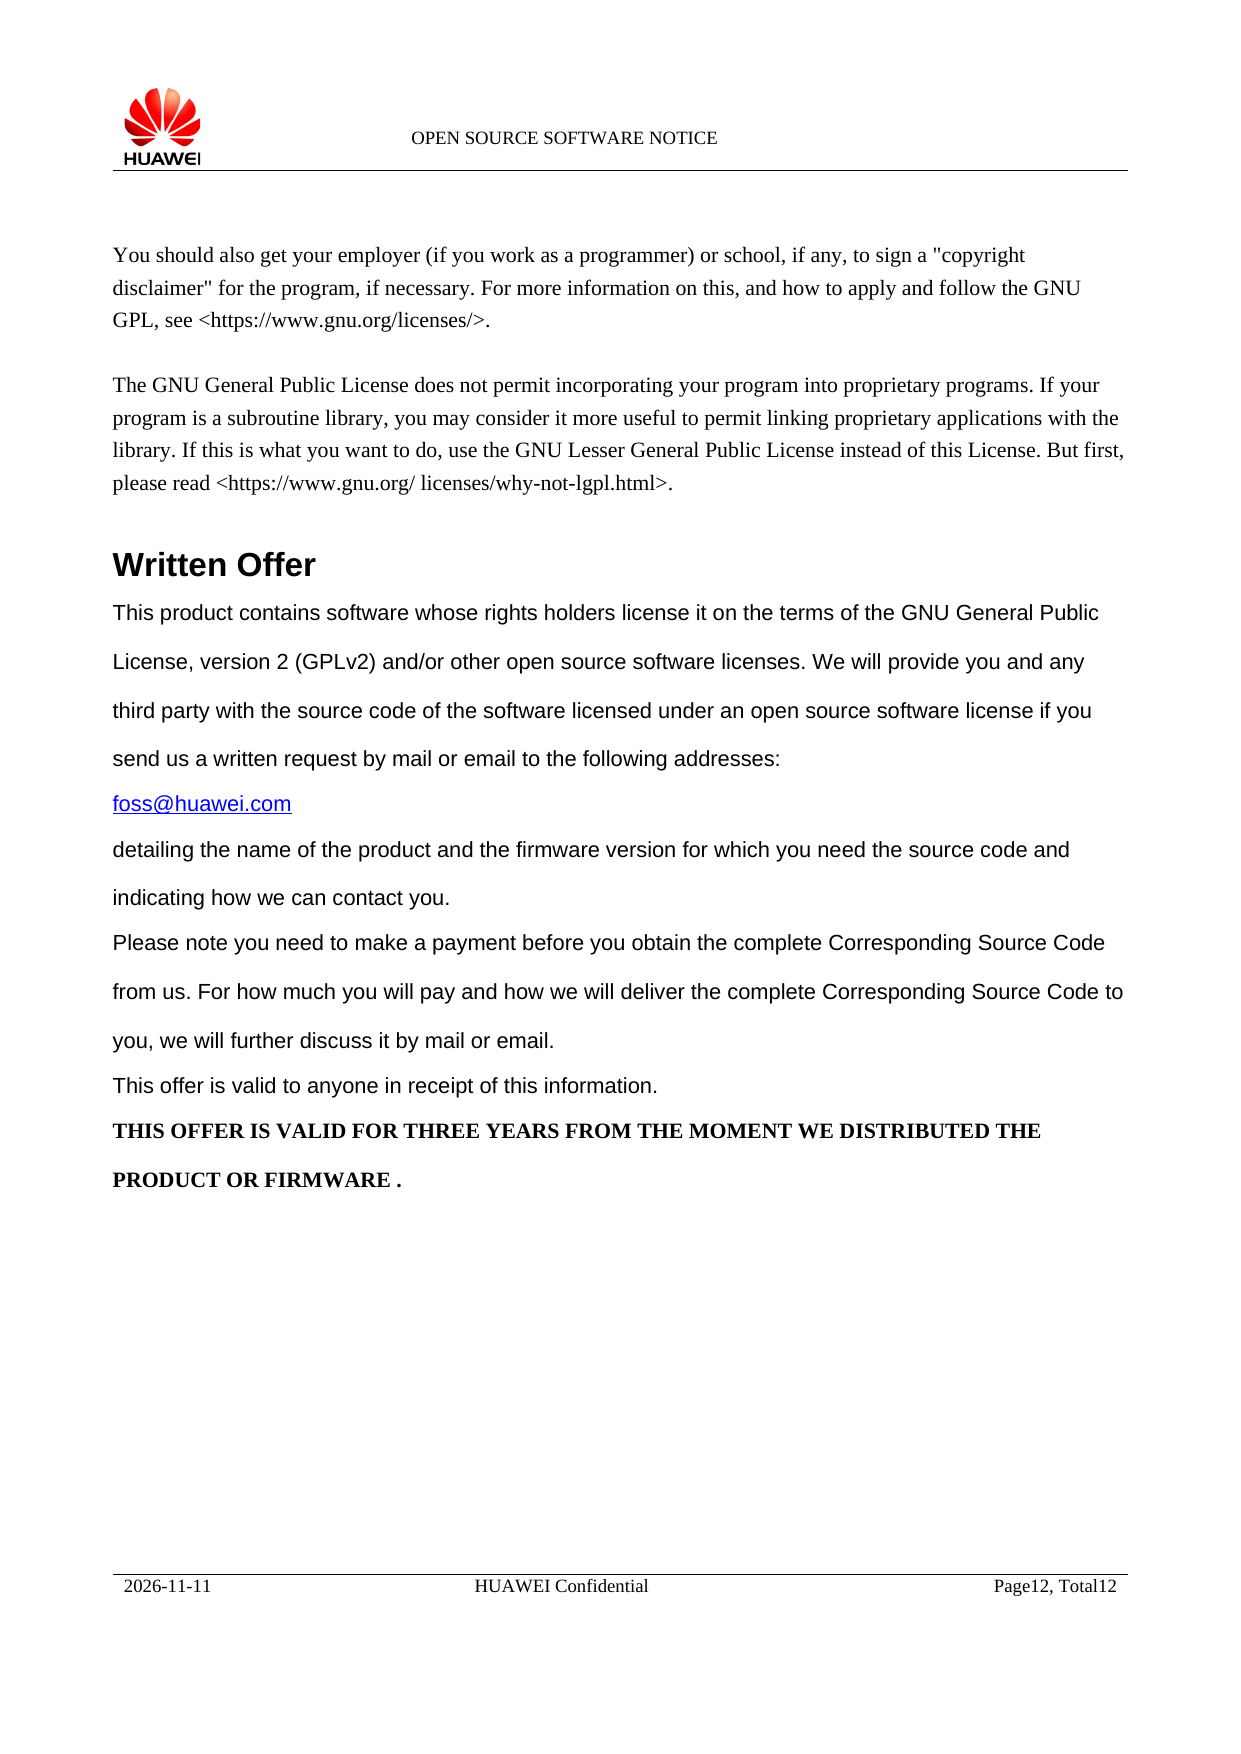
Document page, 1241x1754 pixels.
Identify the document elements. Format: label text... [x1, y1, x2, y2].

text This offer is valid for three years from the moment we distributed the product or firmware . [112, 1114, 1128, 1196]
text Written Offer [112, 531, 1128, 596]
text foss@huawei.com [112, 788, 1128, 820]
text You should also get your employer (if you work as a programmer) or school, if any, to sign a "copyright disclaimer" for the program, if necessary. For more information on this, and how to apply and follow the GNU GPL, see <https://www.gnu.org/licenses/>. [112, 239, 1128, 336]
text This product contains software whose rights holders license it on the terms of the GNU General Public License, version 2 (GPLv2) and/or other open source software licenses. We will provide you and any third party with the source code of the software licensed under an open source software license if you send us a written request by mail or email to the following addresses: [112, 596, 1128, 775]
picture [124, 88, 201, 165]
text detailing the name of the product and the firmware version for which you need the source code and indicating how we can contact you. [112, 833, 1128, 914]
text The GNU General Public License does not permit incorporating your program into proprietary programs. If your program is a subroutine library, you may consider it more useful to permit linking proprietary applications with the library. If this is what you want to do, use the GNU Lesser General Public License instead of this License. But first, please read <https://www.gnu.org/ licenses/why-not-lgpl.html>. [112, 369, 1128, 499]
text Please note you need to make a payment before you obtain the complete Corresponding Source Code from us. For how much you will pay and how we will deliver the complete Corresponding Source Code to you, we will further discuss it by mail or email. [112, 927, 1128, 1057]
text This offer is valid to anyone in receipt of this information. [112, 1069, 1128, 1102]
